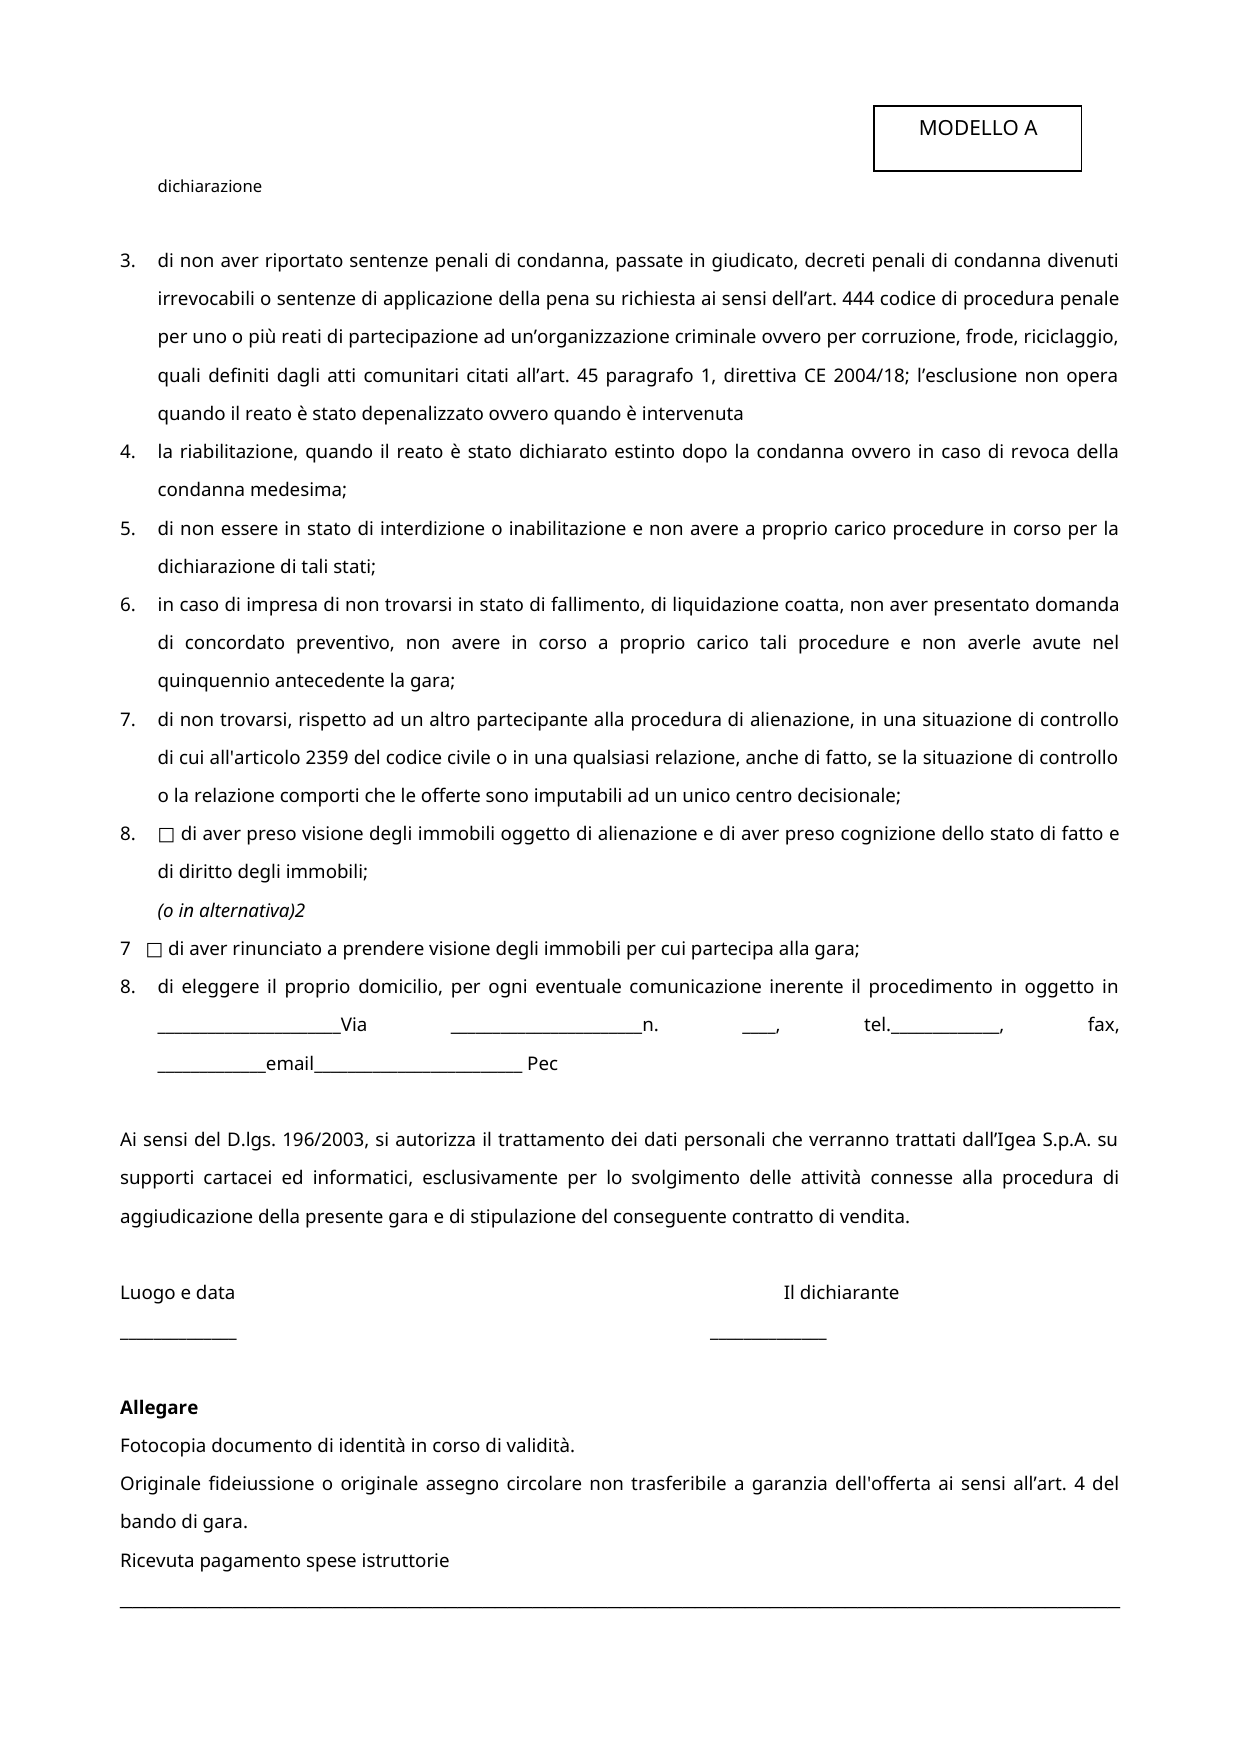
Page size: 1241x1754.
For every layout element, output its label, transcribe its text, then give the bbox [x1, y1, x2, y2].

text Ricevuta pagamento spese istruttorie [120, 1547, 1120, 1572]
text Luogo e data Il dichiarante [120, 1279, 1120, 1305]
list dichiarazione [157, 175, 1120, 198]
list in caso di impresa di non trovarsi in stato di fallimento, di liquidazione coatta, non aver presentato domanda di concordato preventivo, non avere in corso a proprio carico tali procedure e non averle avute nel quinquennio antecedente la gara; [120, 591, 1120, 693]
text Allegare [120, 1394, 1120, 1419]
text Ai sensi del D.lgs. 196/2003, si autorizza il trattamento dei dati personali che verranno trattati dall’Igea S.p.A. su supporti cartacei ed informatici, esclusivamente per lo svolgimento delle attività connesse alla procedura di aggiudicazione della presente gara e di stipulazione del conseguente contratto di vendita. [120, 1126, 1120, 1228]
list di non essere in stato di interdizione o inabilitazione e non avere a proprio carico procedure in corso per la dichiarazione di tali stati; [120, 515, 1120, 578]
list la riabilitazione, quando il reato è stato dichiarato estinto dopo la condanna ovvero in caso di revoca della condanna medesima; [120, 438, 1120, 502]
list di non trovarsi, rispetto ad un altro partecipante alla procedura di alienazione, in una situazione di controllo di cui all'articolo 2359 del codice civile o in una qualsiasi relazione, anche di fatto, se la situazione di controllo o la relazione comporti che le offerte sono imputabili ad un unico centro decisionale; [120, 706, 1120, 808]
list di eleggere il proprio domicilio, per ogni eventuale comunicazione inerente il procedimento in oggetto in ______________________Via _______________________n. ____, tel._____________, fax, _____________email_________________________ Pec [120, 973, 1120, 1076]
text ______________ ______________ [120, 1318, 1120, 1343]
text 7 □ di aver rinunciato a prendere visione degli immobili per cui partecipa alla gara; [120, 935, 1120, 961]
text Originale fideiussione o originale assegno circolare non trasferibile a garanzia dell'offerta ai sensi all’art. 4 del bando di gara. [120, 1471, 1120, 1534]
list di non aver riportato sentenze penali di condanna, passate in giudicato, decreti penali di condanna divenuti irrevocabili o sentenze di applicazione della pena su richiesta ai sensi dell’art. 444 codice di procedura penale per uno o più reati di partecipazione ad un’organizzazione criminale ovvero per corruzione, frode, riciclaggio, quali definiti dagli atti comunitari citati all’art. 45 paragrafo 1, direttiva CE 2004/18; l’esclusione non opera quando il reato è stato depenalizzato ovvero quando è intervenuta [120, 247, 1120, 426]
text Fotocopia documento di identità in corso di validità. [120, 1432, 1120, 1458]
list □ di aver preso visione degli immobili oggetto di alienazione e di aver preso cognizione dello stato di fatto e di diritto degli immobili; [120, 821, 1120, 884]
text (o in alternativa)2 [120, 897, 1120, 923]
